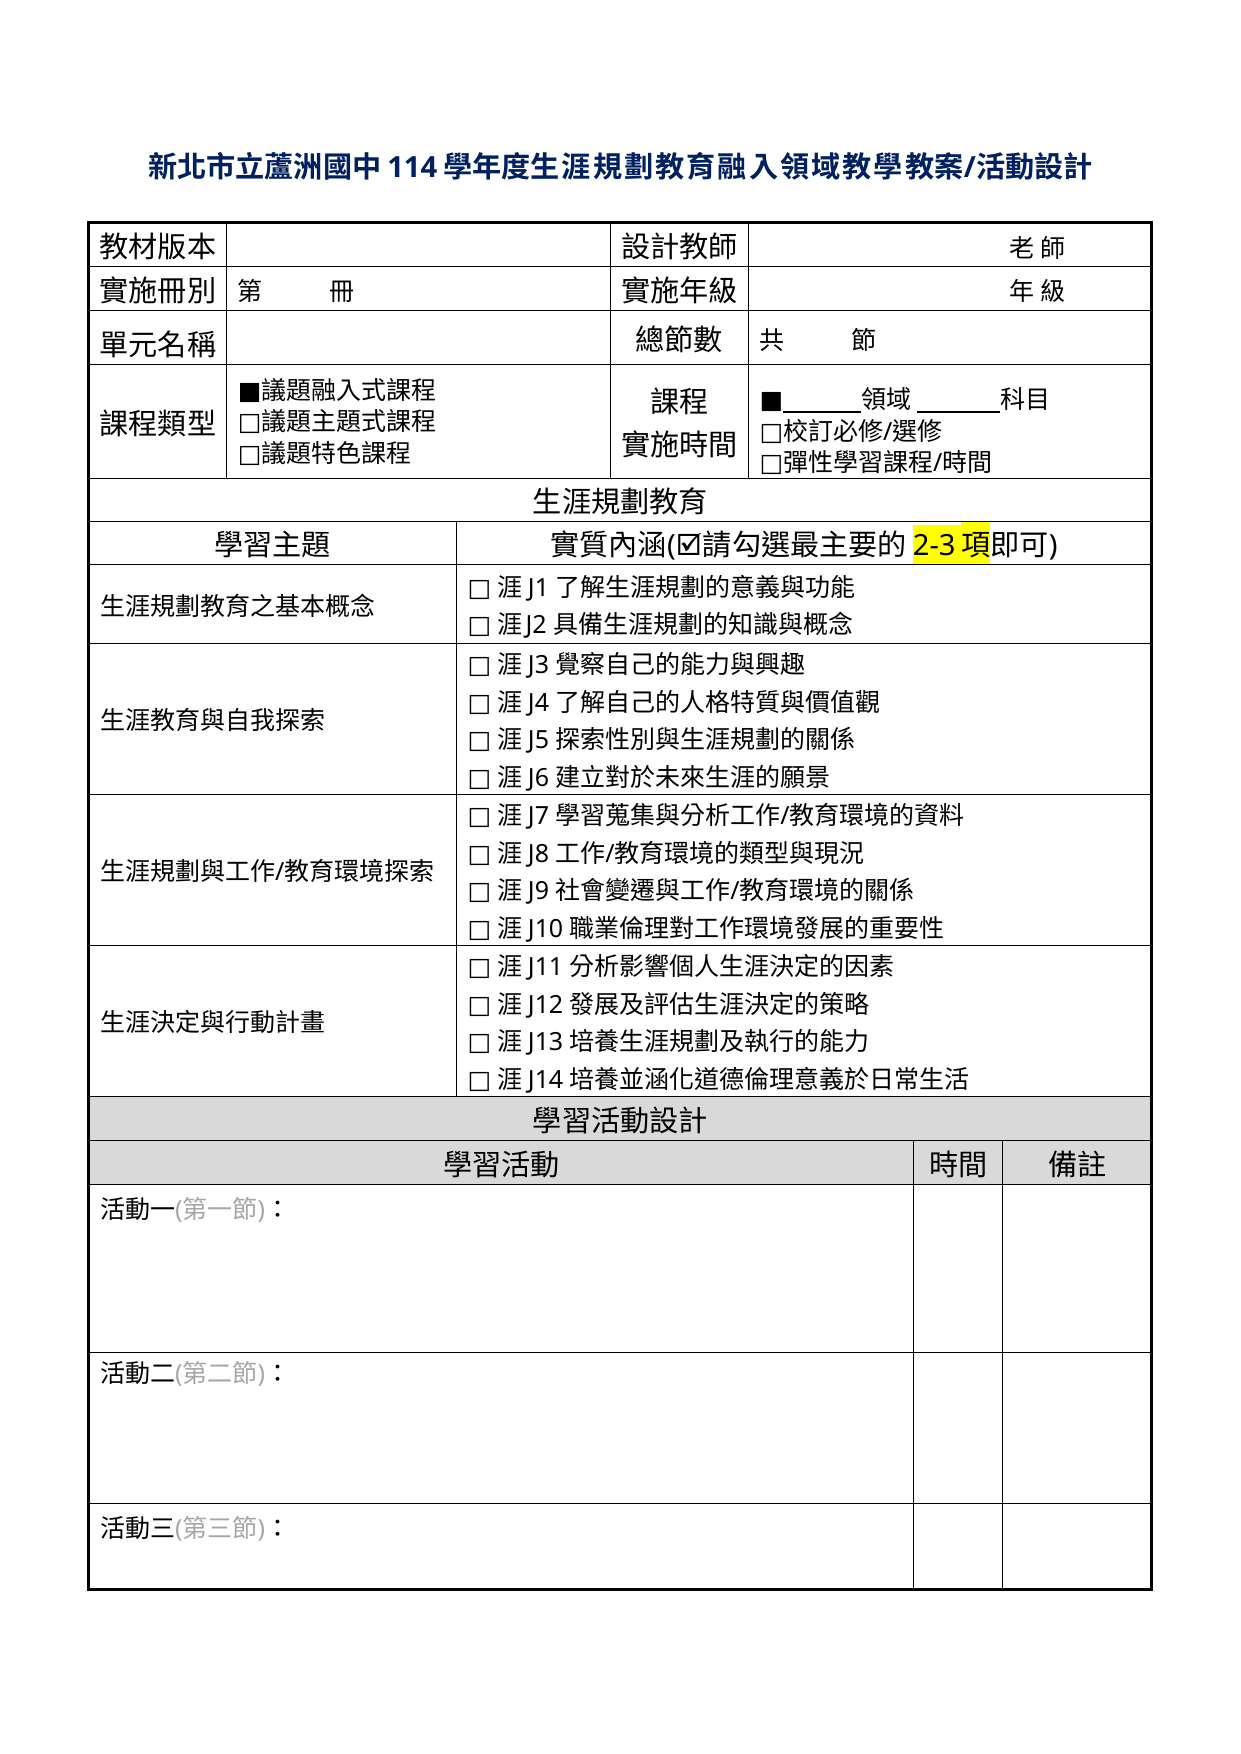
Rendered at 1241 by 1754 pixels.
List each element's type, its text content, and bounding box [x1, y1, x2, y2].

table_cell ■議題融入式課程 □議題主題式課程 □議題特色課程 [227, 365, 610, 478]
table_cell 活動一(第一節)： [90, 1185, 913, 1352]
table_cell [914, 1353, 1002, 1503]
table_cell □ 涯J3 覺察自己的能力與興趣 □ 涯J4 了解自己的人格特質與價值觀 □ 涯J5 探索性別與生涯規劃的關係 □ 涯J6 建立對於未來生涯的願景 [457, 644, 1150, 794]
table_header 老 師 [749, 224, 1150, 266]
table_cell 備註 [1003, 1141, 1150, 1184]
table_cell □ 涯J11 分析影響個人生涯決定的因素 □ 涯J12 發展及評估生涯決定的策略 □ 涯J13 培養生涯規劃及執行的能力 □ 涯J14 培養並涵化道德倫理意義於日常生活 [457, 946, 1150, 1096]
table_cell 課程類型 [90, 365, 226, 478]
table_cell 學習活動 [90, 1141, 913, 1184]
table_cell 學習主題 [90, 522, 456, 564]
table_cell 實施年級 [611, 267, 748, 309]
table_cell [1003, 1504, 1150, 1587]
table_cell 時間 [914, 1141, 1002, 1184]
table_cell 活動二(第二節)： [90, 1353, 913, 1503]
table_cell 生涯教育與自我探索 [90, 644, 456, 794]
text 新北市立蘆洲國中114學年度生涯規劃教育融入領域教學教案/活動設計 [118, 127, 1122, 202]
table_header [227, 224, 610, 266]
table_cell [1003, 1353, 1150, 1503]
table_cell 生涯規劃與工作/教育環境探索 [90, 795, 456, 945]
table_cell 實質內涵(請勾選最主要的2-3項即可) [990, 522, 1150, 564]
table_header 設計教師 [611, 224, 748, 266]
table_cell [227, 311, 610, 364]
table_cell [1003, 1185, 1150, 1352]
table_header 教材版本 [90, 224, 226, 266]
table_cell 第 冊 [227, 267, 610, 309]
table_cell □ 涯J1 了解生涯規劃的意義與功能 □ 涯 J2 具備生涯規劃的知識與概念 [457, 565, 1150, 643]
table_cell 年 級 [749, 267, 1150, 309]
table_cell 單元名稱 [90, 311, 226, 364]
table_cell [914, 1504, 1002, 1587]
table_cell 總節數 [611, 311, 748, 364]
table_cell ■ 領域 科目 □校訂必修/選修 □彈性學習課程/時間 [749, 365, 1150, 478]
table_cell 活動三(第三節)： [90, 1504, 913, 1587]
table_cell 生涯規劃教育之基本概念 [90, 565, 456, 643]
table_cell 生涯規劃教育 [90, 479, 1150, 521]
table_cell [914, 1185, 1002, 1352]
table_cell 實質內涵(請勾選最主要的2-3項即可) [457, 522, 961, 564]
table_cell 生涯決定與行動計畫 [90, 946, 456, 1096]
table_cell 共 節 [749, 311, 1150, 364]
table_cell 實施冊別 [90, 267, 226, 309]
table_cell 學習活動設計 [90, 1097, 1150, 1140]
table_cell □ 涯J7 學習蒐集與分析工作/教育環境的資料 □ 涯J8 工作/教育環境的類型與現況 □ 涯J9 社會變遷與工作/教育環境的關係 □ 涯J10 職業倫理對工作環境發展的重要性 [457, 795, 1150, 945]
table_cell 課程 實施時間 [611, 365, 748, 478]
